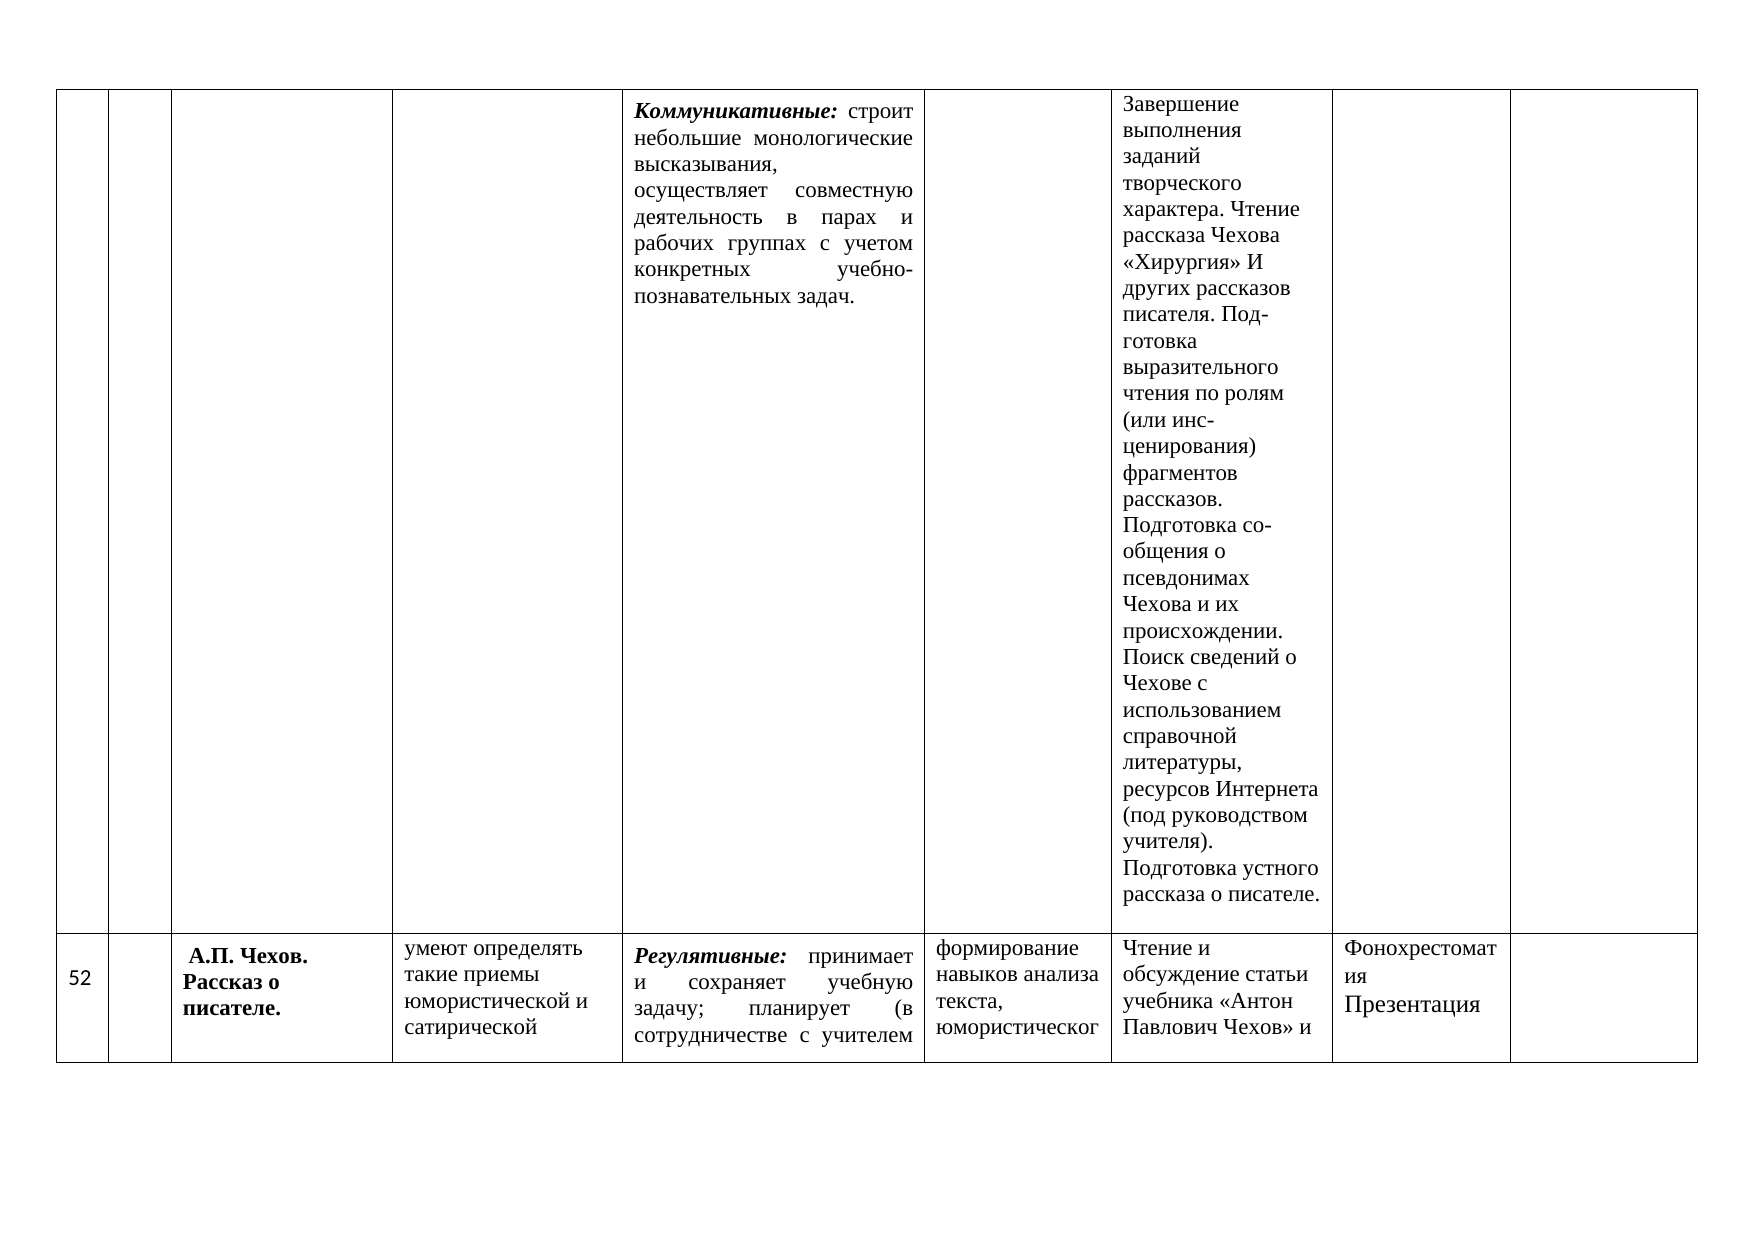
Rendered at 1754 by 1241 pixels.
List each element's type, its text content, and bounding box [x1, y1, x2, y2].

table_cell [1333, 90, 1510, 933]
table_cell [393, 934, 622, 1062]
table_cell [1333, 934, 1510, 1062]
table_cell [623, 934, 924, 1062]
table_cell [109, 90, 171, 933]
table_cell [1112, 934, 1332, 1062]
table_cell [1511, 90, 1697, 933]
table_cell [393, 90, 622, 933]
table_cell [925, 934, 1111, 1062]
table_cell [172, 934, 392, 1062]
table_cell [109, 934, 171, 1062]
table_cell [172, 90, 392, 933]
table_cell 51 [57, 90, 108, 933]
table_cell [1112, 90, 1332, 933]
table_cell 52 [57, 934, 108, 1062]
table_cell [925, 90, 1111, 933]
table_cell [1511, 934, 1697, 1062]
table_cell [623, 90, 924, 933]
